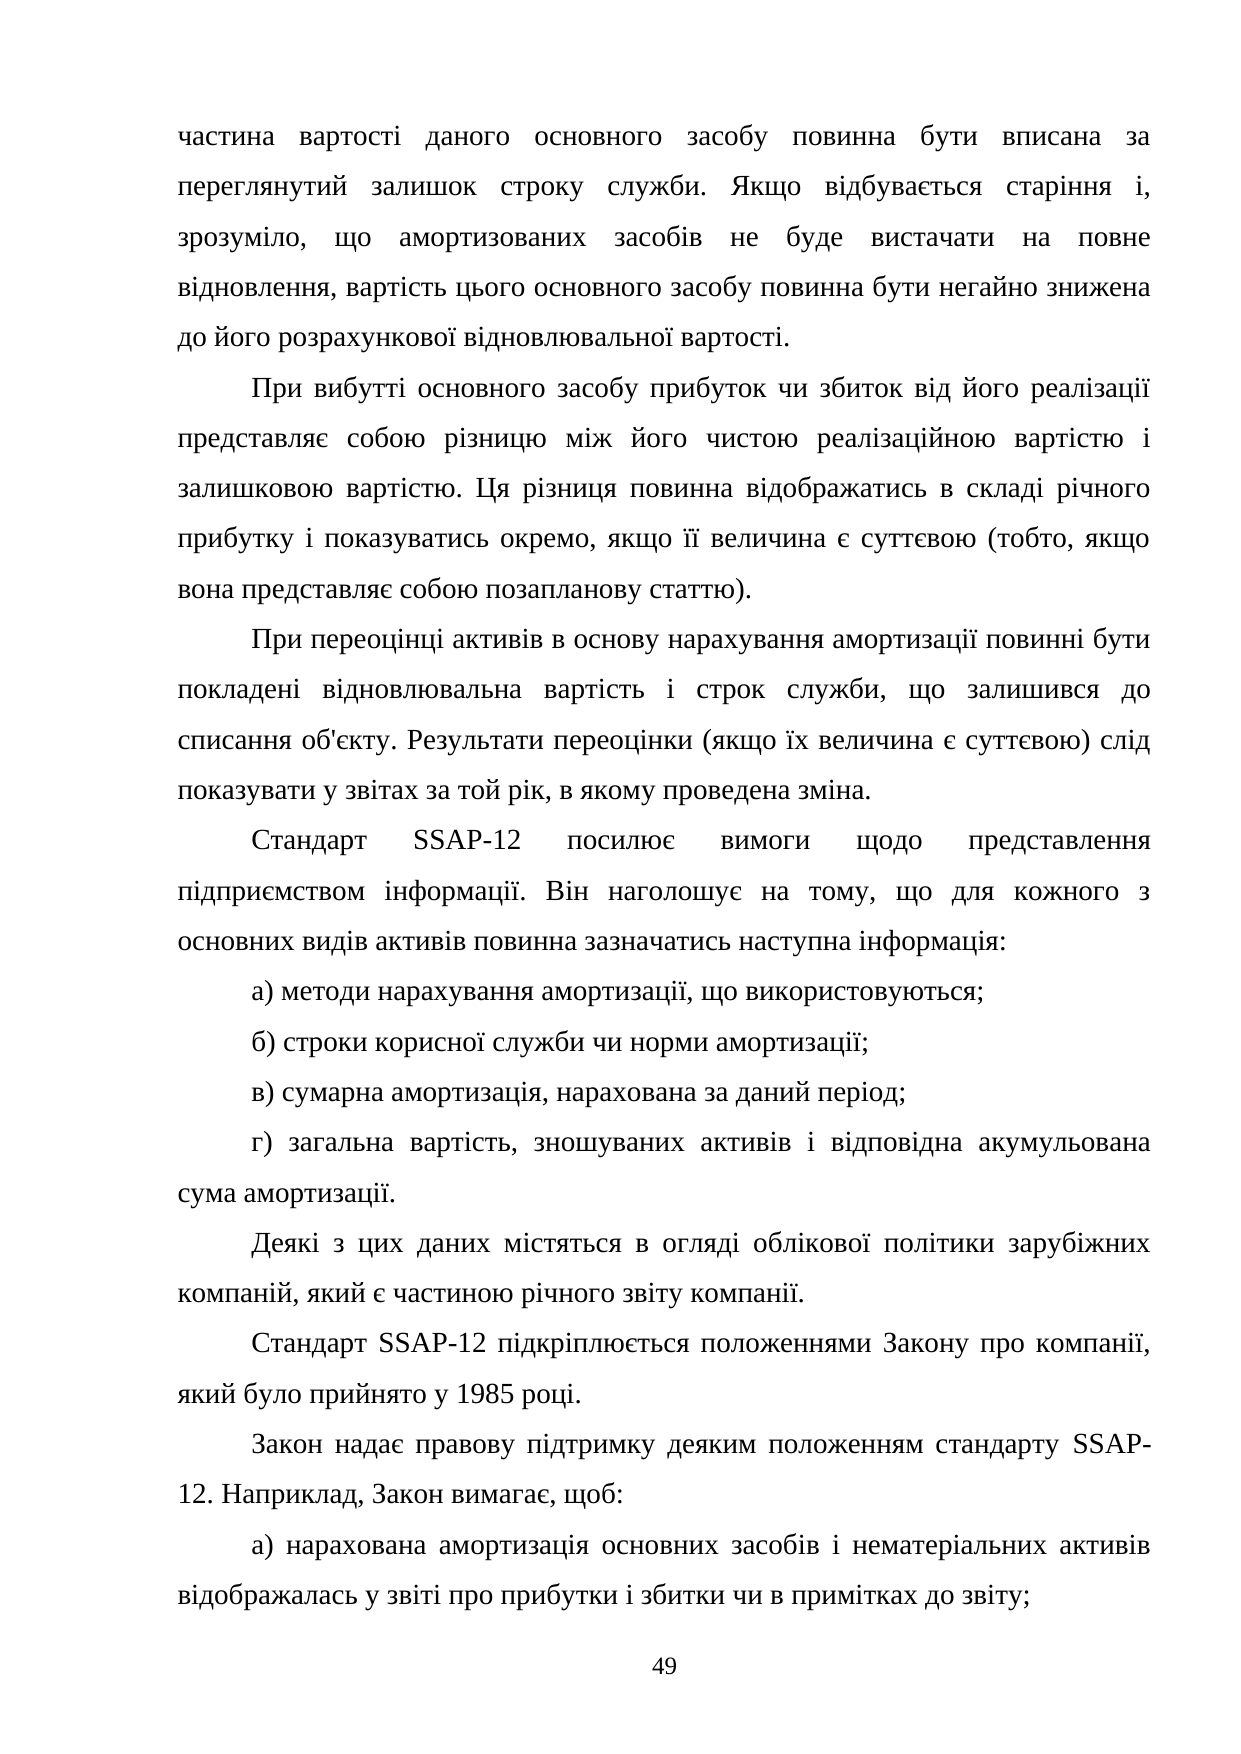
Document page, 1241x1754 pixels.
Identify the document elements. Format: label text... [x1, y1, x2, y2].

text Деякі з цих даних містяться в огляді облікової політики зарубіжних компаній, який є частиною річного звіту компанії. [177, 1225, 1152, 1309]
text в) сумарна амортизація, нарахована за даний період; [177, 1074, 1152, 1108]
text Стандарт SSАР-12 посилює вимоги щодо представлення підприємством інформації. Він наголошує на тому, що для кожного з основних видів активів повинна зазначатись наступна інформація: [177, 822, 1152, 957]
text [177, 118, 1152, 353]
text При вибутті основного засобу прибуток чи збиток від його реалізації представляє собою різницю між його чистою реалізаційною вартістю і залишковою вартістю. Ця різниця повинна відображатись в складі річного прибутку і показуватись окремо, якщо її величина є суттєвою (тобто, якщо вона представляє собою позапланову статтю). [177, 370, 1152, 604]
text Закон надає правову підтримку деяким положенням стандарту SSАР-12. Наприклад, Закон вимагає, щоб: [177, 1426, 1152, 1510]
text а) нарахована амортизація основних засобів і нематеріальних активів відображалась у звіті про прибутки і збитки чи в примітках до звіту; [177, 1527, 1152, 1611]
text б) строки корисної служби чи норми амортизації; [177, 1024, 1152, 1057]
text г) загальна вартість, зношуваних активів і відповідна акумульована сума амортизації. [177, 1124, 1152, 1208]
text а) методи нарахування амортизації, що використовуються; [177, 973, 1152, 1007]
text При переоцінці активів в основу нарахування амортизації повинні бути покладені відновлювальна вартість і строк служби, що залишився до списання об'єкту. Результати переоцінки (якщо їх величина є суттєвою) слід показувати у звітах за той рік, в якому проведена зміна. [177, 621, 1152, 806]
text Стандарт SSАР-12 підкріплюється положеннями Закону про компанії, який було прийнято у 1985 році. [177, 1326, 1152, 1409]
